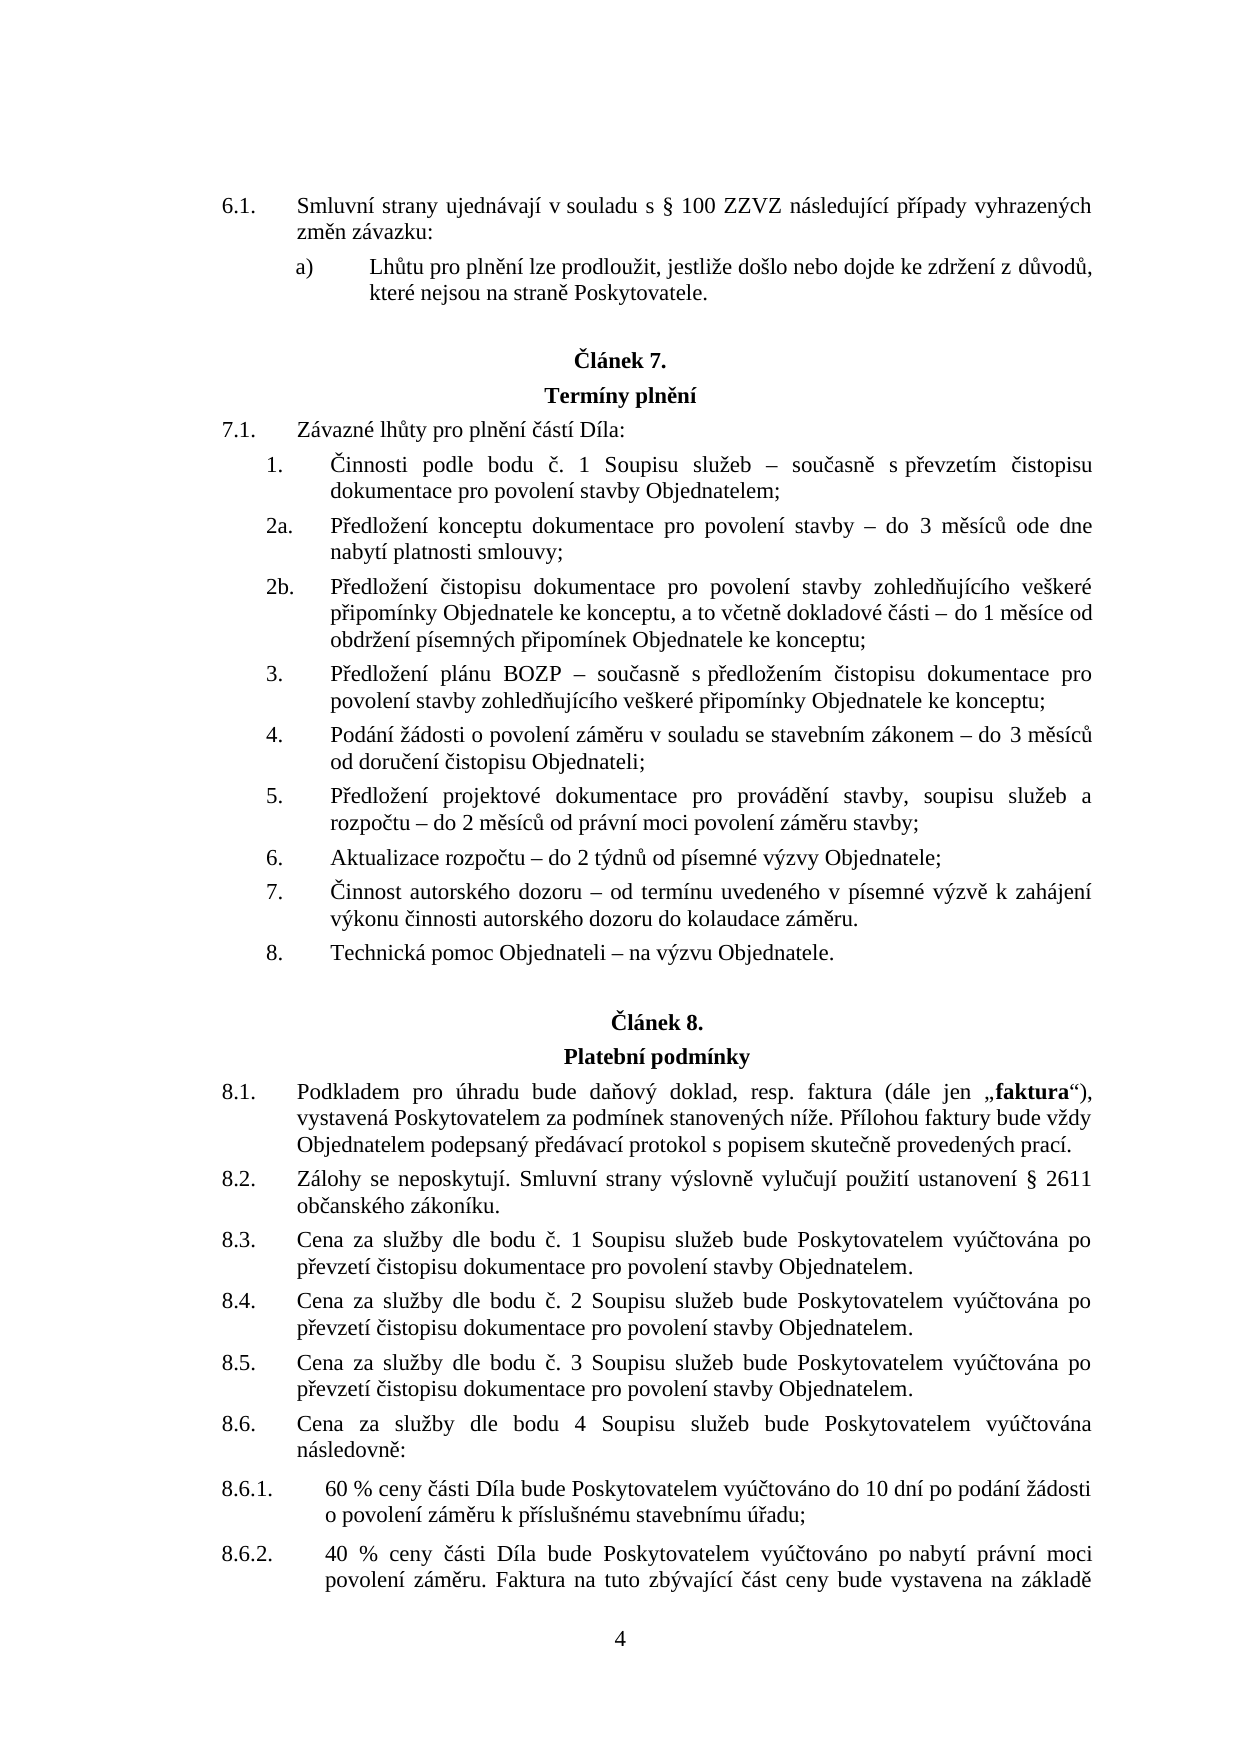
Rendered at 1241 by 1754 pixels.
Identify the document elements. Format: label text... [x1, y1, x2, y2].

list 2a. Předložení konceptu dokumentace pro povolení stavby – do ode dne nabytí platnosti smlouvy; [266, 512, 1093, 565]
list 3. Předložení plánu BOZP – současně s předložením čistopisu dokumentace pro povolení stavby zohledňujícího veškeré připomínky Objednatele ke konceptu; [266, 661, 1093, 713]
list 6. Aktualizace rozpočtu – do od písemné výzvy Objednatele; [266, 844, 1093, 870]
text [221, 1540, 1093, 1593]
text Platební podmínky [221, 1043, 1093, 1070]
list 1. Činnosti podle bodu č. 1 Soupisu služeb – současně s převzetím čistopisu dokumentace pro povolení stavby Objednatelem; [266, 451, 1093, 504]
list 8. Technická pomoc Objednateli – na výzvu Objednatele. [266, 939, 1093, 966]
text Cena za služby dle bodu č. 3 Soupisu služeb bude Poskytovatelem vyúčtována po převzetí čistopisu dokumentace pro povolení stavby Objednatelem. [222, 1349, 1093, 1401]
text Cena za služby dle bodu 4 Soupisu služeb bude Poskytovatelem vyúčtována následovně: [222, 1410, 1093, 1462]
list 7. Činnost autorského dozoru – od termínu uvedeného v písemné výzvě k zahájení výkonu činnosti autorského dozoru do kolaudace záměru. [266, 878, 1093, 931]
list 2b. Předložení čistopisu dokumentace pro povolení stavby zohledňujícího veškeré připomínky Objednatele ke konceptu, a to včetně dokladové části – od obdržení písemných připomínek Objednatele ke konceptu; [266, 573, 1093, 652]
text Cena za služby dle bodu č. 1 Soupisu služeb bude Poskytovatelem vyúčtována po převzetí čistopisu dokumentace pro povolení stavby Objednatelem. [222, 1227, 1093, 1279]
list 4. Podání žádosti o povolení záměru v souladu se stavebním zákonem – do od doručení čistopisu Objednateli; [266, 722, 1093, 774]
text Termíny plnění [148, 382, 1093, 408]
list Podkladem pro úhradu bude daňový doklad, resp. faktura (dále jen „faktura“), vystavená Poskytovatelem za podmínek stanovených níže. Přílohou faktury bude vždy Objednatelem podepsaný předávací protokol s popisem skutečně provedených prací. [222, 1078, 1093, 1157]
list Smluvní strany ujednávají v souladu s § 100 ZZVZ následující případy vyhrazených změn závazku: [222, 192, 1093, 245]
list 5. Předložení projektové dokumentace pro provádění stavby, soupisu služeb a rozpočtu – do od právní moci povolení záměru stavby; [266, 783, 1093, 835]
list Závazné lhůty pro plnění částí Díla: [222, 416, 1093, 443]
text 60 % ceny části Díla bude Poskytovatelem vyúčtováno do 10 dní po podání žádosti o povolení záměru k příslušnému stavebnímu úřadu; [221, 1475, 1093, 1528]
text Cena za služby dle bodu č. 2 Soupisu služeb bude Poskytovatelem vyúčtována po převzetí čistopisu dokumentace pro povolení stavby Objednatelem. [222, 1288, 1093, 1340]
text Zálohy se neposkytují. Smluvní strany výslovně vylučují použití ustanovení § 2611 občanského zákoníku. [222, 1166, 1093, 1218]
list Lhůtu pro plnění lze prodloužit, jestliže došlo nebo dojde ke zdržení z důvodů, které nejsou na straně Poskytovatele. [295, 253, 1093, 306]
